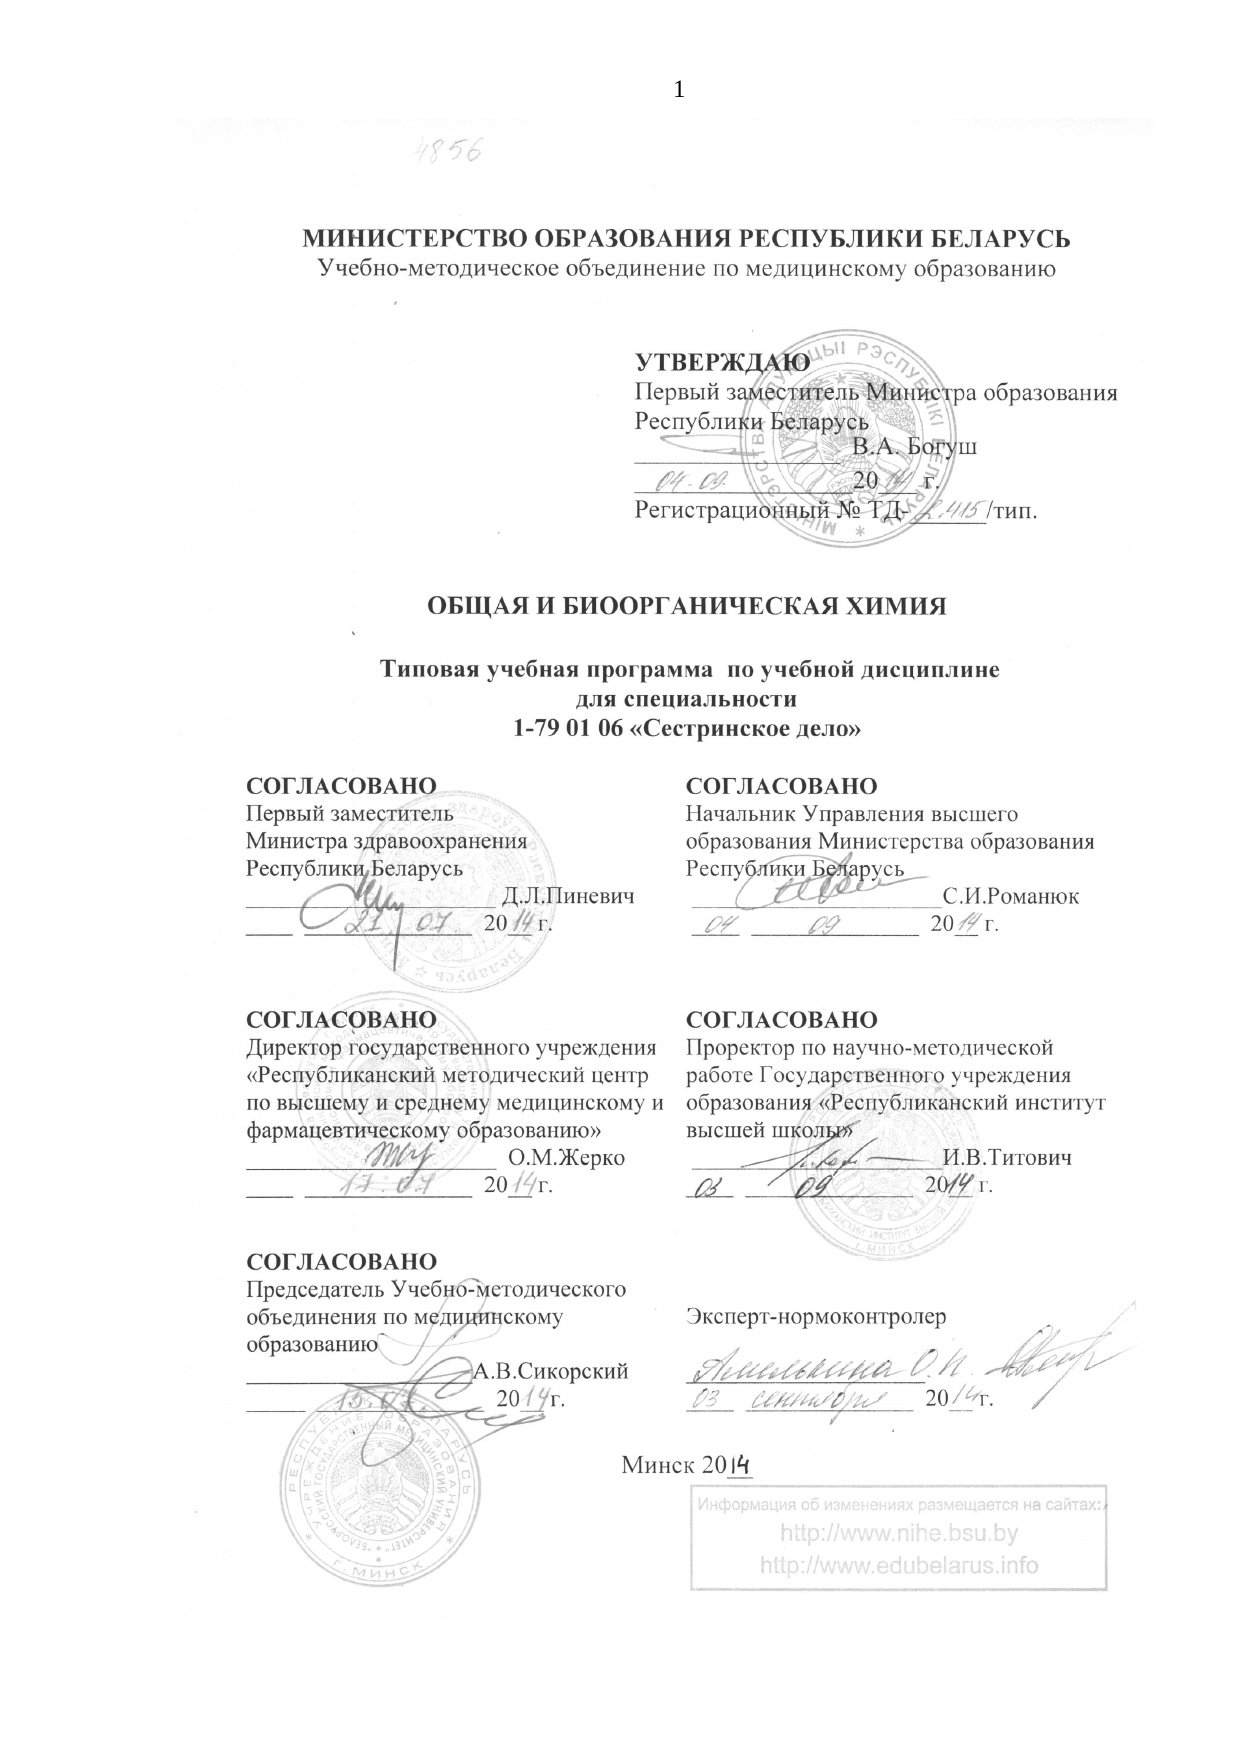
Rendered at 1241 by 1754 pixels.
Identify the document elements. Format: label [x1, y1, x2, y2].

picture [177, 118, 1153, 1617]
